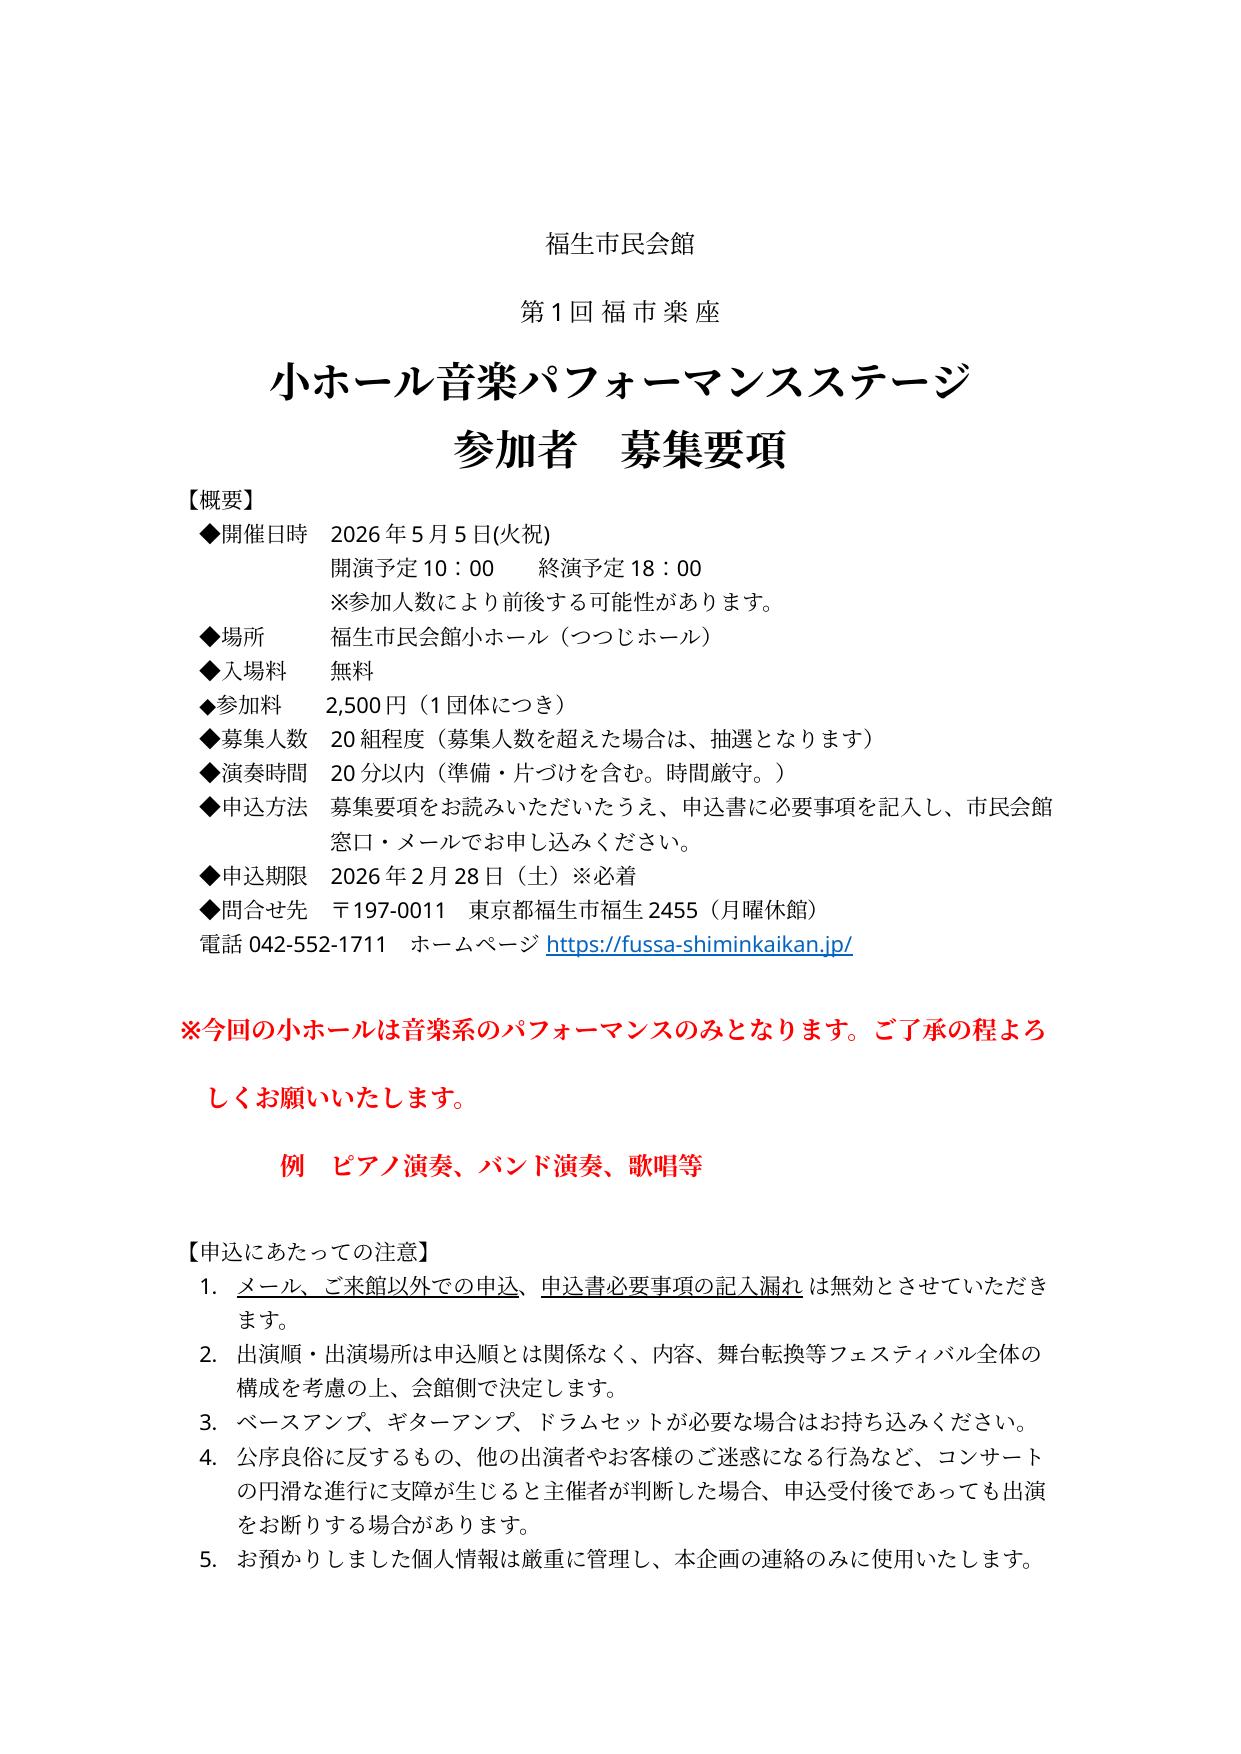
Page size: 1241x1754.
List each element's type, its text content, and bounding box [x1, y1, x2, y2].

list お預かりしました個人情報は厳重に管理し、本企画の連絡のみに使用いたします。 [199, 1541, 1063, 1575]
text ※今回の小ホールは音楽系のパフォーマンスのみとなります。ご了承の程よろしくお願いいたします。 [180, 994, 1063, 1131]
text ◆開催日時 2026年5月5日(火祝) [177, 516, 1063, 550]
text ◆演奏時間 20分以内（準備・片づけを含む。時間厳守。） [177, 755, 1063, 789]
text 【概要】 [177, 482, 1063, 516]
list ベースアンプ、ギターアンプ、ドラムセットが必要な場合はお持ち込みください。 [199, 1404, 1063, 1438]
text ◆入場料 無料 [177, 653, 1063, 687]
text ◆申込方法 募集要項をお読みいただいたうえ、申込書に必要事項を記入し、市民会館窓口・メールでお申し込みください。 [177, 789, 1063, 858]
text 例 ピアノ演奏、バンド演奏、歌唱等 [180, 1131, 1063, 1199]
text 参加者 募集要項 [177, 413, 1063, 482]
text ◆問合せ先 〒197-0011 東京都福生市福生2455（月曜休館） [177, 892, 1063, 926]
text ※参加人数により前後する可能性があります。 [177, 584, 1063, 618]
text 第1回 福 市 楽 座 [177, 277, 1063, 345]
list メール、ご来館以外での申込、申込書必要事項の記入漏れ は無効とさせていただきます。 [199, 1268, 1063, 1336]
text 開演予定10：00 終演予定18：00 [177, 550, 1063, 584]
text ◆募集人数 20組程度（募集人数を超えた場合は、抽選となります） [177, 721, 1063, 755]
text 電話 042-552-1711 ホームページ https://fussa-shiminkaikan.jp/ [177, 926, 1063, 960]
text ◆場所 福生市民会館小ホール（つつじホール） [177, 618, 1063, 653]
text 小ホール音楽パフォーマンスステージ [177, 345, 1063, 413]
list 出演順・出演場所は申込順とは関係なく、内容、舞台転換等フェスティバル全体の構成を考慮の上、会館側で決定します。 [199, 1336, 1063, 1404]
text 福生市民会館 [177, 208, 1063, 277]
text 【申込にあたっての注意】 [177, 1233, 1063, 1268]
list 公序良俗に反するもの、他の出演者やお客様のご迷惑になる行為など、コンサートの円滑な進行に支障が生じると主催者が判断した場合、申込受付後であっても出演をお断りする場合があります。 [199, 1438, 1063, 1541]
text ◆申込期限 2026年2月28日（土）※必着 [177, 858, 1063, 892]
text ◆参加料 2,500円（1団体につき） [177, 687, 1063, 721]
